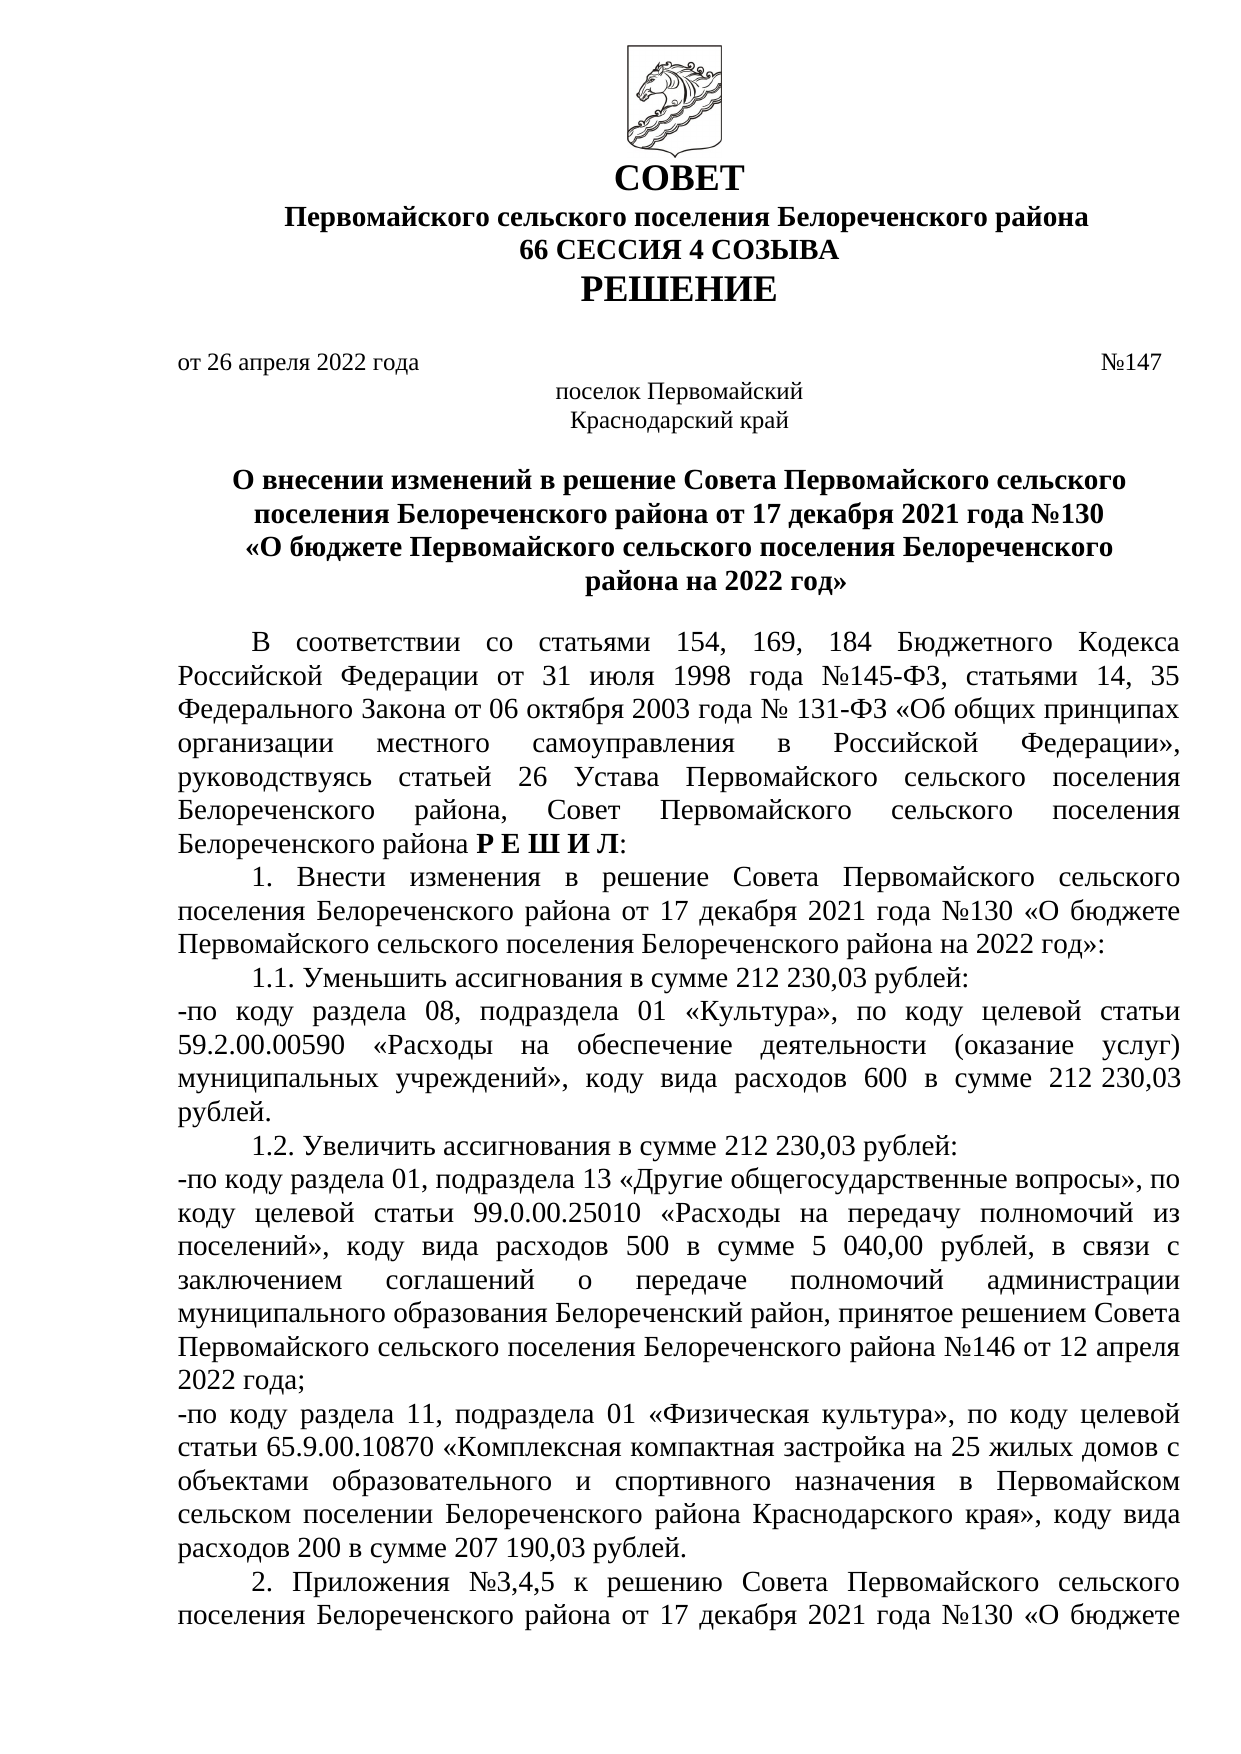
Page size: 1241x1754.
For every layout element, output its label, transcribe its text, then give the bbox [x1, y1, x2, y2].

text -по коду раздела 08, подраздела 01 «Культура», по коду целевой статьи 59.2.00.00590 «Расходы на обеспечение деятельности (оказание услуг) муниципальных учреждений», коду вида расходов 600 в сумме 212 230,03 рублей. [177, 993, 1181, 1128]
picture [627, 45, 722, 158]
text -по коду раздела 01, подраздела 13 «Другие общегосударственные вопросы», по коду целевой статьи 99.0.00.25010 «Расходы на передачу полномочий из поселений», коду вида расходов 500 в сумме 5 040,00 рублей, в связи с заключением соглашений о передаче полномочий администрации муниципального образования Белореченский район, принятое решением Совета Первомайского сельского поселения Белореченского района №146 от 12 апреля 2022 года; [177, 1161, 1181, 1396]
text от 26 апреля 2022 года №147 [177, 347, 1181, 376]
text 66 СЕССИЯ 4 СОЗЫВА [177, 232, 1181, 266]
text 1.1. Уменьшить ассигнования в сумме 212 230,03 рублей: [177, 960, 1181, 993]
text СОВЕТ [177, 156, 1181, 199]
text 1.2. Увеличить ассигнования в сумме 212 230,03 рублей: [177, 1128, 1181, 1161]
subtitle В соответствии со статьями 154, 169, 184 Бюджетного Кодекса Российской Федерации от 31 июля 1998 года №145-ФЗ, статьями 14, 35 Федерального Закона от 06 октября 2003 года № 131-ФЗ «Об общих принципах организации местного самоуправления в Российской Федерации», руководствуясь статьей 26 Устава Первомайского сельского поселения Белореченского района, Совет Первомайского сельского поселения Белореченского района Р Е Ш И Л: [177, 624, 1181, 859]
text РЕШЕНИЕ [177, 266, 1181, 309]
text Первомайского сельского поселения Белореченского района [177, 199, 1181, 232]
subtitle О внесении изменений в решение Совета Первомайского сельского поселения Белореченского района от 17 декабря 2021 года №130 [177, 462, 1181, 529]
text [177, 1564, 1181, 1631]
text -по коду раздела 11, подраздела 01 «Физическая культура», по коду целевой статьи 65.9.00.10870 «Комплексная компактная застройка на 25 жилых домов с объектами образовательного и спортивного назначения в Первомайском сельском поселении Белореченского района Краснодарского края», коду вида расходов 200 в сумме 207 190,03 рублей. [177, 1396, 1181, 1564]
text Краснодарский край [177, 405, 1181, 434]
subtitle района на 2022 год» [177, 563, 1181, 597]
text 1. Внести изменения в решение Совета Первомайского сельского поселения Белореченского района от 17 декабря 2021 года №130 «О бюджете Первомайского сельского поселения Белореченского района на 2022 год»: [177, 859, 1181, 960]
subtitle «О бюджете Первомайского сельского поселения Белореченского [177, 529, 1181, 563]
text поселок Первомайский [177, 376, 1181, 405]
